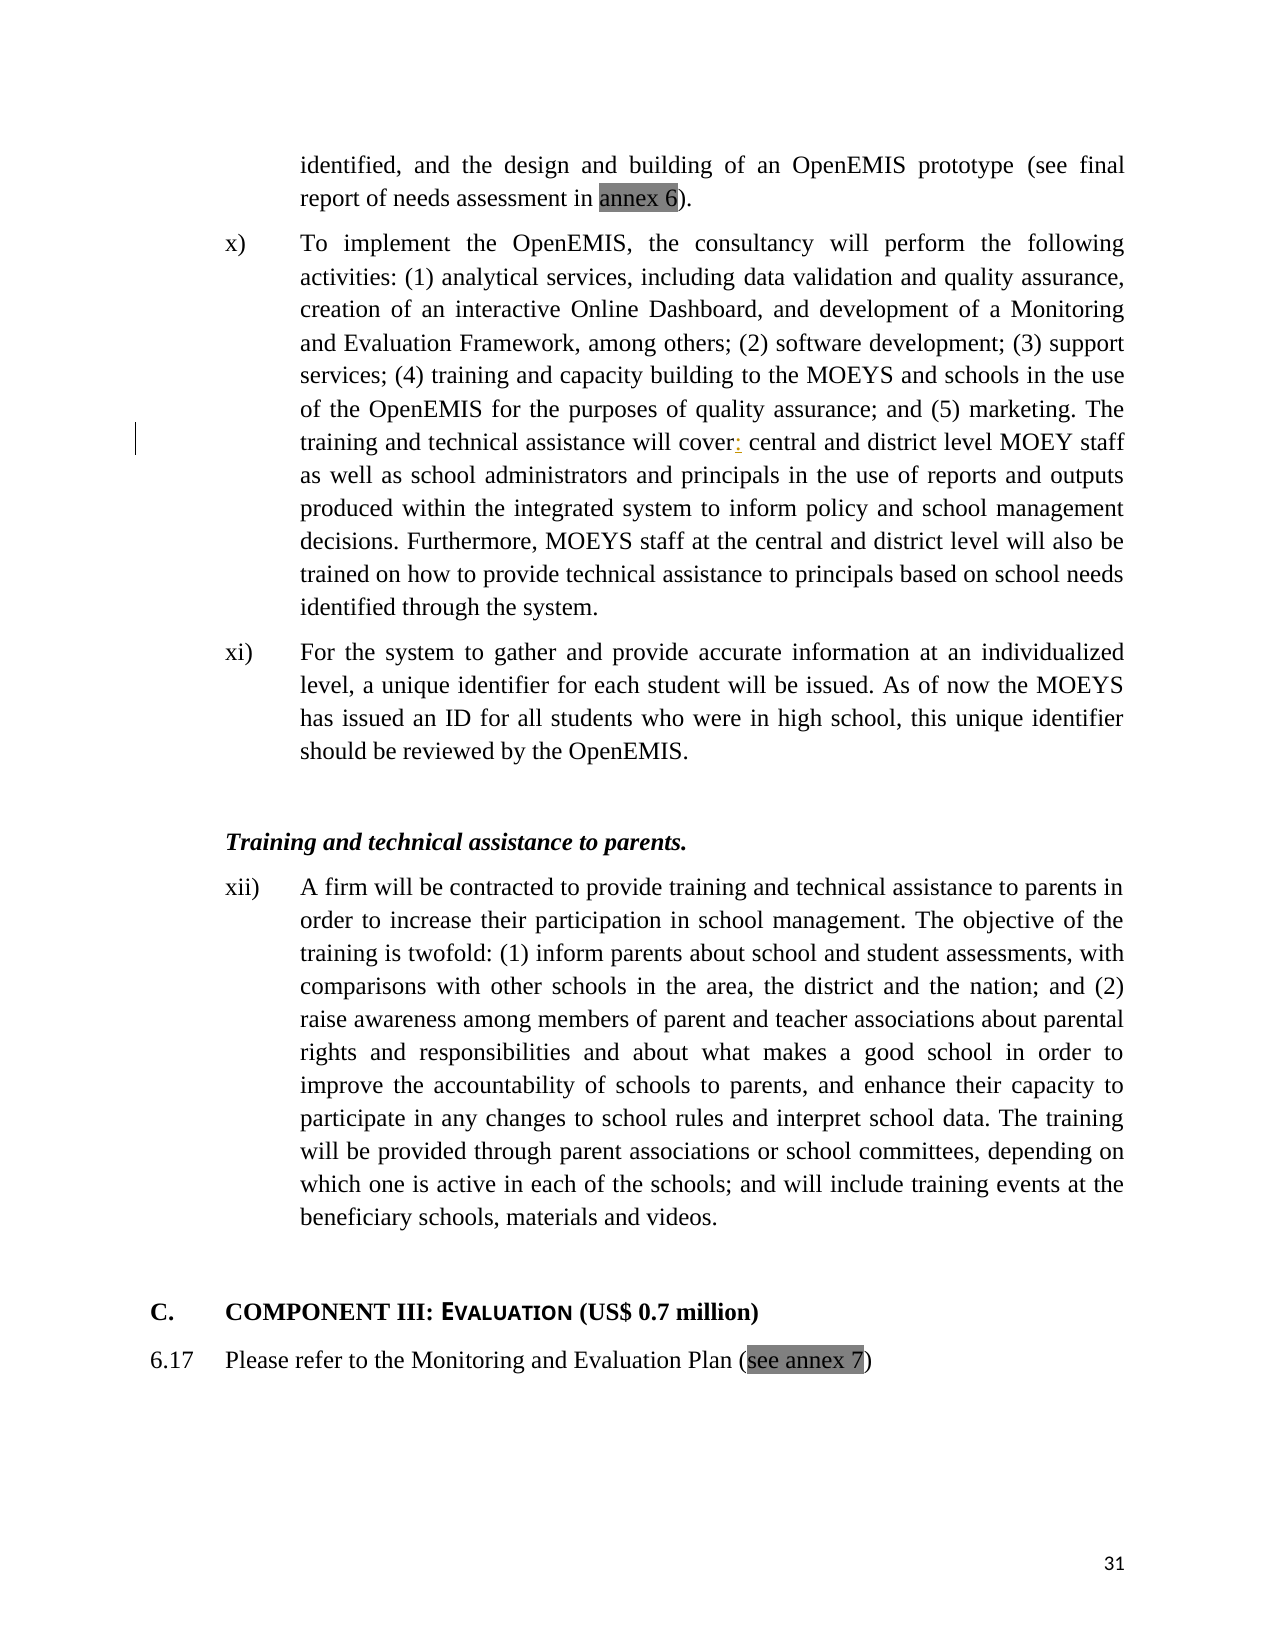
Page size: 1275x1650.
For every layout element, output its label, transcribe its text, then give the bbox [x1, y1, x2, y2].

list Please refer to the Monitoring and Evaluation Plan (see annex 7) [150, 1345, 747, 1374]
list A firm will be contracted to provide training and technical assistance to parents in order to increase their participation in school management. The objective of the training is twofold: (1) inform parents about school and student assessments, with comparisons with other schools in the area, the district and the nation; and (2) raise awareness among members of parent and teacher associations about parental rights and responsibilities and about what makes a good school in order to improve the accountability of schools to parents, and enhance their capacity to participate in any changes to school rules and interpret school data. The training will be provided through parent associations or school committees, depending on which one is active in each of the schools; and will include training events at the beneficiary schools, materials and videos. [225, 872, 1125, 1231]
list To implement the OpenEMIS, the consultancy will perform the following activities: (1) analytical services, including data validation and quality assurance, creation of an interactive Online Dashboard, and development of a Monitoring and Evaluation Framework, among others; (2) software development; (3) support services; (4) training and capacity building to the MOEYS and schools in the use of the OpenEMIS for the purposes of quality assurance; and (5) marketing. The training and technical assistance will cover central and district level MOEY staff as well as school administrators and principals in the use of reports and outputs produced within the integrated system to inform policy and school management decisions. Furthermore, MOEYS staff at the central and district level will also be trained on how to provide technical assistance to principals based on school needs identified through the system. [225, 228, 1125, 621]
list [225, 150, 1125, 212]
text Training and technical assistance to parents. [225, 827, 1125, 855]
list Please refer to the Monitoring and Evaluation Plan (see annex 7) [864, 1345, 1125, 1374]
list For the system to gather and provide accurate information at an individualized level, a unique identifier for each student will be issued. As of now the MOEYS has issued an ID for all students who were in high school, this unique identifier should be reviewed by the OpenEMIS. [225, 637, 1125, 765]
subtitle COMPONENT III: Evaluation (US$ 0.7 million) [150, 1293, 1125, 1327]
